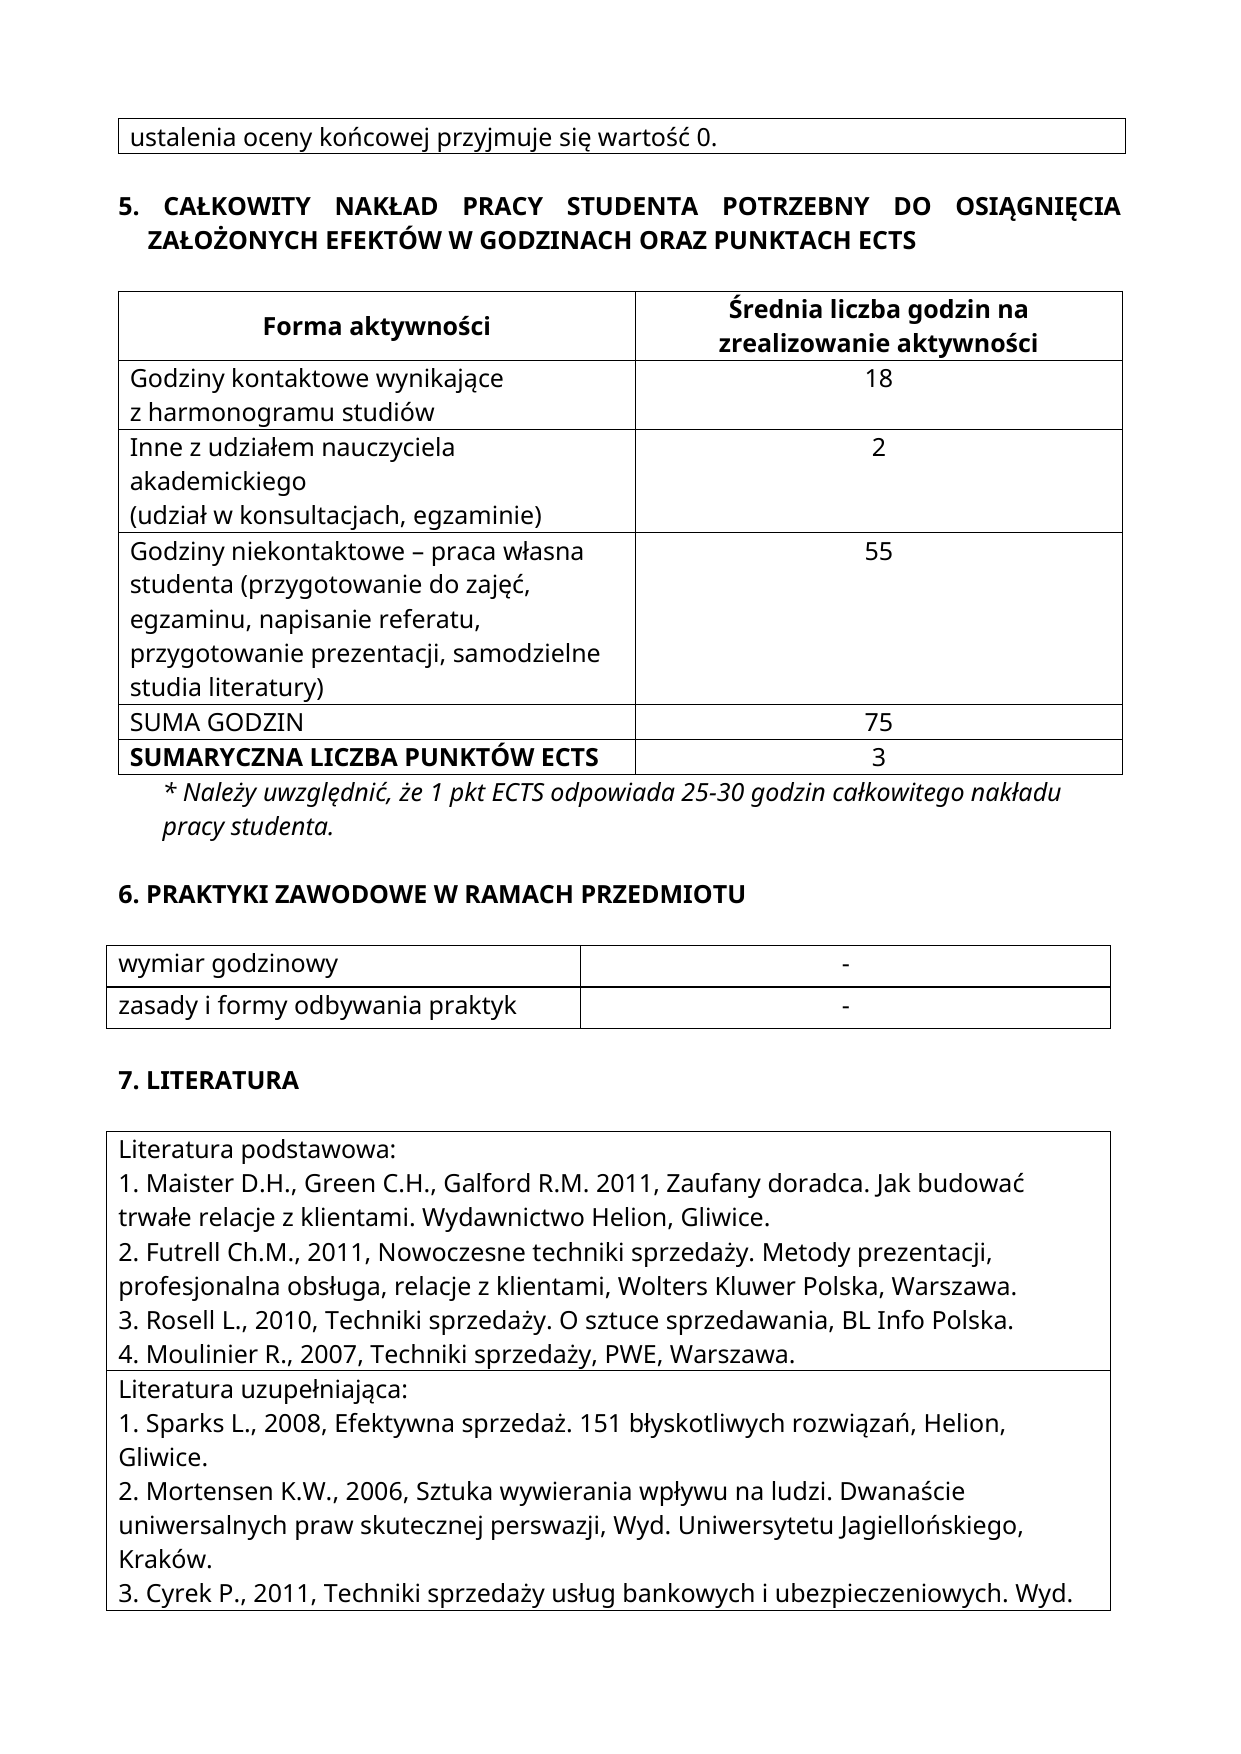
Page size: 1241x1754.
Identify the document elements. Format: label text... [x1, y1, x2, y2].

table_cell Godziny kontaktowe wynikające z harmonogramu studiów [119, 361, 635, 429]
table_cell 55 [636, 533, 1122, 703]
text 7. LITERATURA [118, 1063, 1122, 1097]
table_header wymiar godzinowy [107, 946, 580, 986]
table_cell Inne z udziałem nauczyciela akademickiego (udział w konsultacjach, egzaminie) [119, 430, 635, 532]
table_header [119, 119, 1125, 153]
table_cell Godziny niekontaktowe – praca własna studenta (przygotowanie do zajęć, egzaminu, napisanie referatu, przygotowanie prezentacji, samodzielne studia literatury) [119, 533, 635, 703]
table_header Średnia liczba godzin na zrealizowanie aktywności [636, 292, 1122, 360]
table_cell 2 [636, 430, 1122, 532]
text 6. PRAKTYKI ZAWODOWE W RAMACH PRZEDMIOTU [118, 877, 1122, 911]
table_cell zasady i formy odbywania praktyk [107, 988, 580, 1028]
table_header Forma aktywności [119, 292, 635, 360]
table_cell SUMA GODZIN [119, 705, 635, 738]
table_cell - [581, 988, 1110, 1028]
text * Należy uwzględnić, że 1 pkt ECTS odpowiada 25-30 godzin całkowitego nakładu pracy studenta. [162, 775, 1122, 843]
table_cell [107, 1371, 1110, 1610]
table_header - [581, 946, 1110, 986]
table_cell 3 [636, 740, 1122, 774]
text 5. CAŁKOWITY NAKŁAD PRACY STUDENTA POTRZEBNY DO OSIĄGNIĘCIA ZAŁOŻONYCH EFEKTÓW W GODZINACH ORAZ PUNKTACH ECTS [118, 188, 1122, 256]
table_header Literatura podstawowa: 1. Maister D.H., Green C.H., Galford R.M. 2011, Zaufany doradca. Jak budować trwałe relacje z klientami. Wydawnictwo Helion, Gliwice. 2. Futrell Ch.M., 2011, Nowoczesne techniki sprzedaży. Metody prezentacji, profesjonalna obsługa, relacje z klientami, Wolters Kluwer Polska, Warszawa. 3. Rosell L., 2010, Techniki sprzedaży. O sztuce sprzedawania, BL Info Polska. 4. Moulinier R., 2007, Techniki sprzedaży, PWE, Warszawa. [107, 1132, 1110, 1370]
table_cell 18 [636, 361, 1122, 429]
table_cell SUMARYCZNA LICZBA PUNKTÓW ECTS [119, 740, 635, 774]
table_cell 75 [636, 705, 1122, 738]
